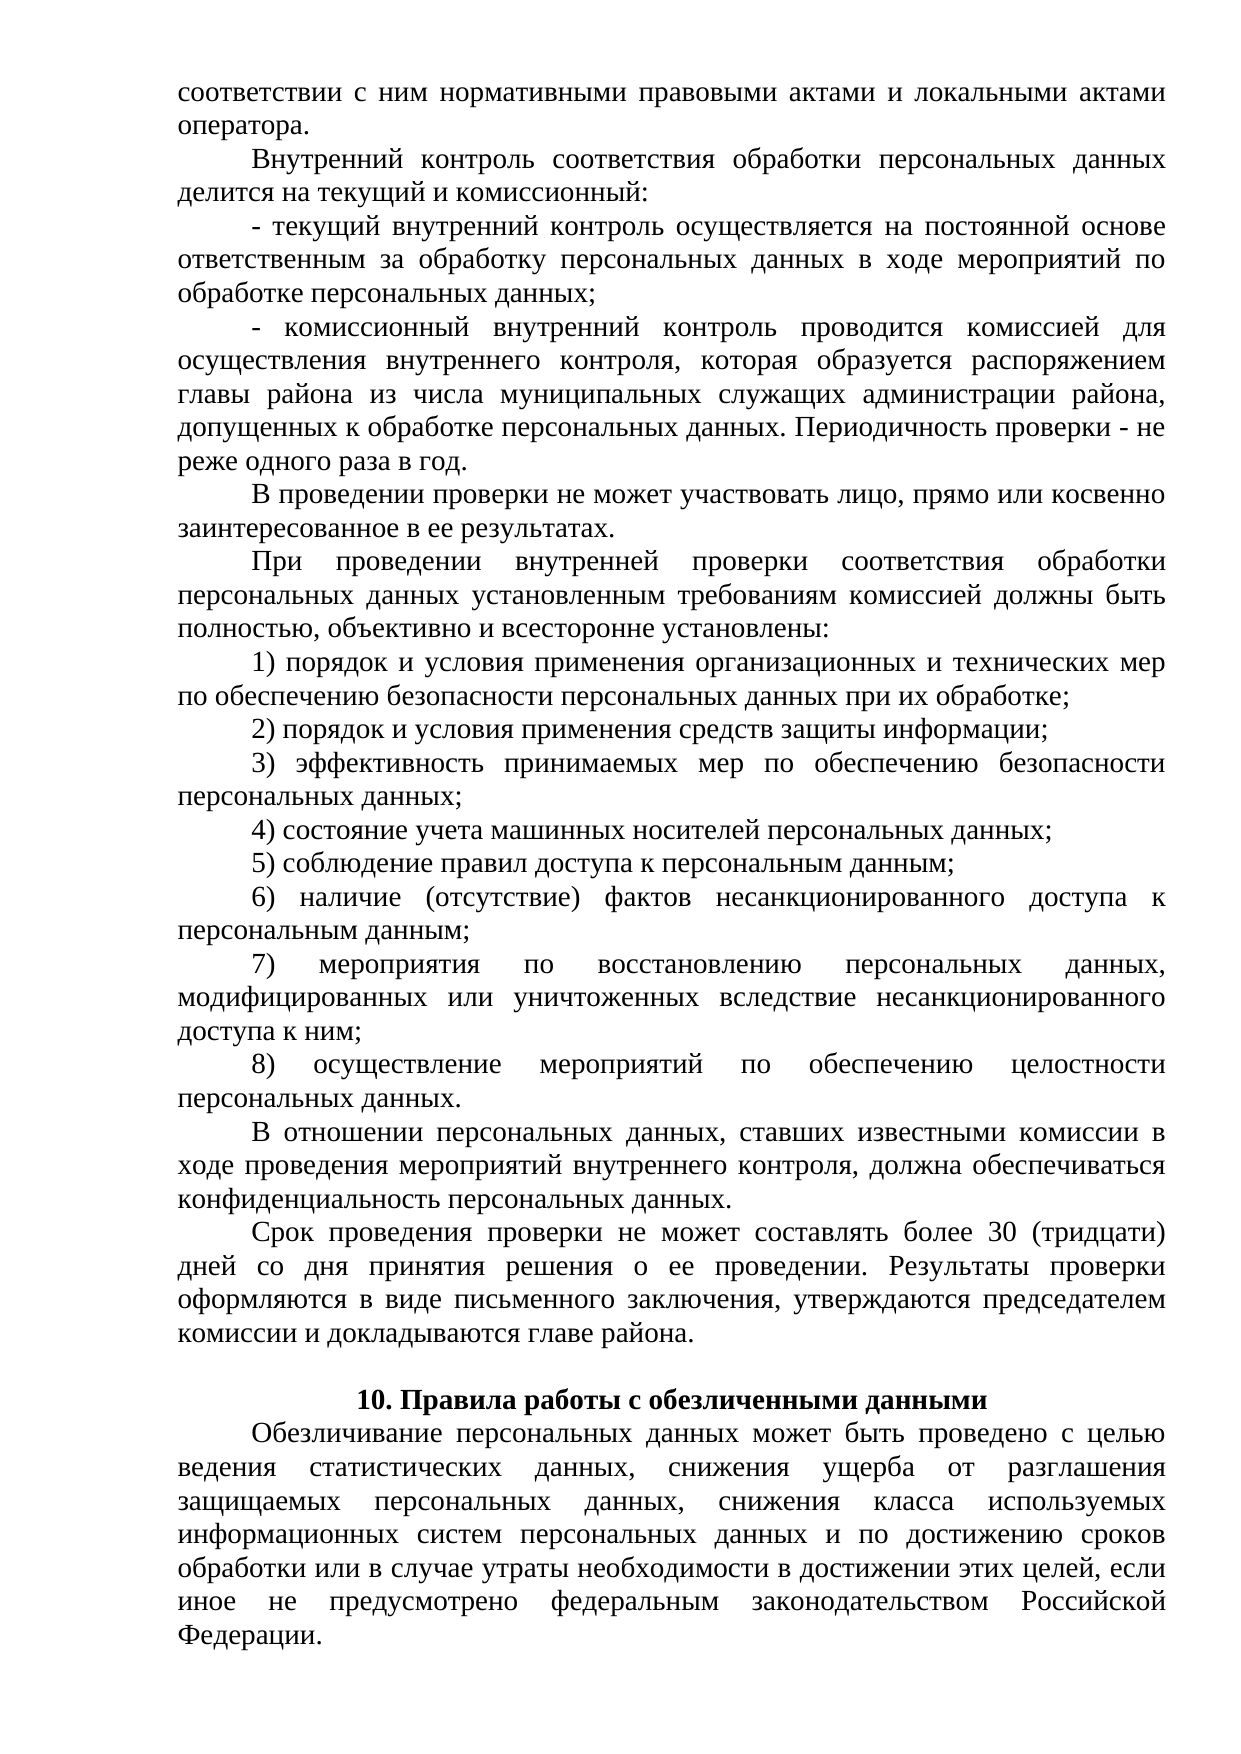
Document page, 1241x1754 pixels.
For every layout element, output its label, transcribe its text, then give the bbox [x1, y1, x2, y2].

text 3) эффективность принимаемых мер по обеспечению безопасности персональных данных; [177, 745, 1167, 812]
text 8) осуществление мероприятий по обеспечению целостности персональных данных. [177, 1047, 1167, 1114]
text Срок проведения проверки не может составлять более 30 (тридцати) дней со дня принятия решения о ее проведении. Результаты проверки оформляются в виде письменного заключения, утверждаются председателем комиссии и докладываются главе района. [177, 1214, 1167, 1348]
text - комиссионный внутренний контроль проводится комиссией для осуществления внутреннего контроля, которая образуется распоряжением главы района из числа муниципальных служащих администрации района, допущенных к обработке персональных данных. Периодичность проверки - не реже одного раза в год. [177, 309, 1167, 476]
text При проведении внутренней проверки соответствия обработки персональных данных установленным требованиям комиссией должны быть полностью, объективно и всесторонне установлены: [177, 543, 1167, 644]
text В отношении персональных данных, ставших известными комиссии в ходе проведения мероприятий внутреннего контроля, должна обеспечиваться конфиденциальность персональных данных. [177, 1114, 1167, 1214]
text В проведении проверки не может участвовать лицо, прямо или косвенно заинтересованное в ее результатах. [177, 476, 1167, 543]
text 4) состояние учета машинных носителей персональных данных; [177, 812, 1167, 845]
text - текущий внутренний контроль осуществляется на постоянной основе ответственным за обработку персональных данных в ходе мероприятий по обработке персональных данных; [177, 208, 1167, 309]
text Внутренний контроль соответствия обработки персональных данных делится на текущий и комиссионный: [177, 141, 1167, 208]
text 2) порядок и условия применения средств защиты информации; [177, 711, 1167, 745]
text 5) соблюдение правил доступа к персональным данным; [177, 845, 1167, 879]
text 10. Правила работы с обезличенными данными [177, 1382, 1167, 1416]
text 1) порядок и условия применения организационных и технических мер по обеспечению безопасности персональных данных при их обработке; [177, 644, 1167, 711]
text 6) наличие (отсутствие) фактов несанкционированного доступа к персональным данным; [177, 879, 1167, 946]
text 7) мероприятия по восстановлению персональных данных, модифицированных или уничтоженных вследствие несанкционированного доступа к ним; [177, 946, 1167, 1047]
text Обезличивание персональных данных может быть проведено с целью ведения статистических данных, снижения ущерба от разглашения защищаемых персональных данных, снижения класса используемых информационных систем персональных данных и по достижению сроков обработки или в случае утраты необходимости в достижении этих целей, если иное не предусмотрено федеральным законодательством Российской Федерации. [177, 1416, 1167, 1650]
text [177, 74, 1167, 141]
